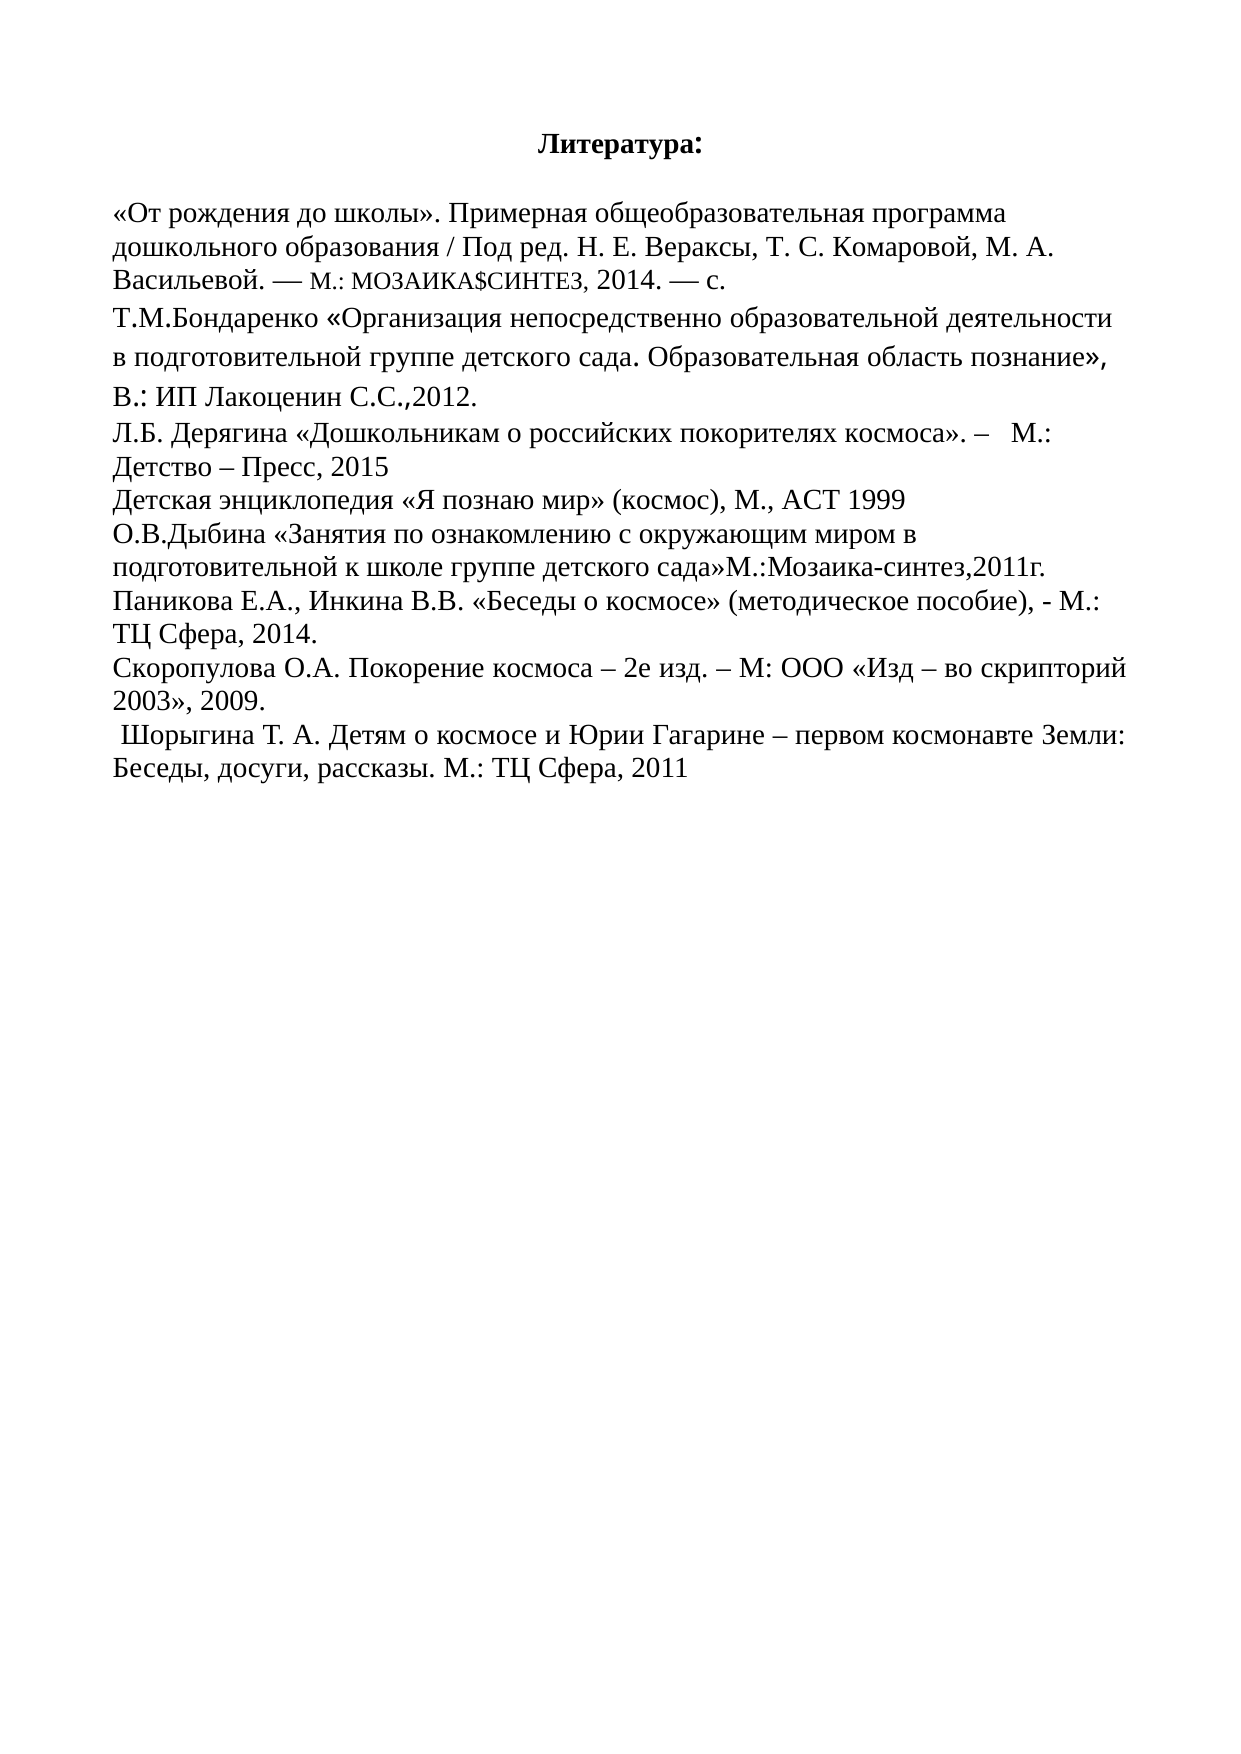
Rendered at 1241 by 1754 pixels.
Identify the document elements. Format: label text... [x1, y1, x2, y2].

text Паникова Е.А., Инкина В.В. «Беседы о космосе» (методическое пособие), - М.: ТЦ Сфера, 2014. [318, 583, 1128, 650]
text Литература: [112, 122, 1128, 162]
text Шорыгина Т. А. Детям о космосе и Юрии Гагарине – первом космонавте Земли: Беседы, досуги, рассказы. М.: ТЦ Сфера, 2011 [112, 717, 1128, 784]
text Скоропулова О.А. Покорение космоса – 2е изд. – М: ООО «Изд – во скрипторий 2003», 2009. [112, 650, 1128, 717]
text Л.Б. Дерягина «Дошкольникам о российских покорителях космоса». – М.: Детство – Пресс, 2015 [112, 415, 1128, 482]
text Т.М.Бондаренко «Организация непосредственно образовательной деятельности в подготовительной группе детского сада. Образовательная область познание», В.: ИП Лакоценин С.С.,2012. [112, 296, 1128, 415]
text О.В.Дыбина «Занятия по ознакомлению с окружающим миром в подготовительной к школе группе детского сада»М.:Мозаика-синтез,2011г. [112, 516, 1128, 583]
text «От рождения до школы». Примерная общеобразовательная программа дошкольного образования / Под ред. Н. Е. Вераксы, Т. С. Комаровой, М. А. Васильевой. — М.: МОЗАИКА$СИНТЕЗ, 2014. — с. [112, 195, 1128, 296]
text Детская энциклопедия «Я познаю мир» (космос), М., АСТ 1999 [112, 482, 1128, 516]
